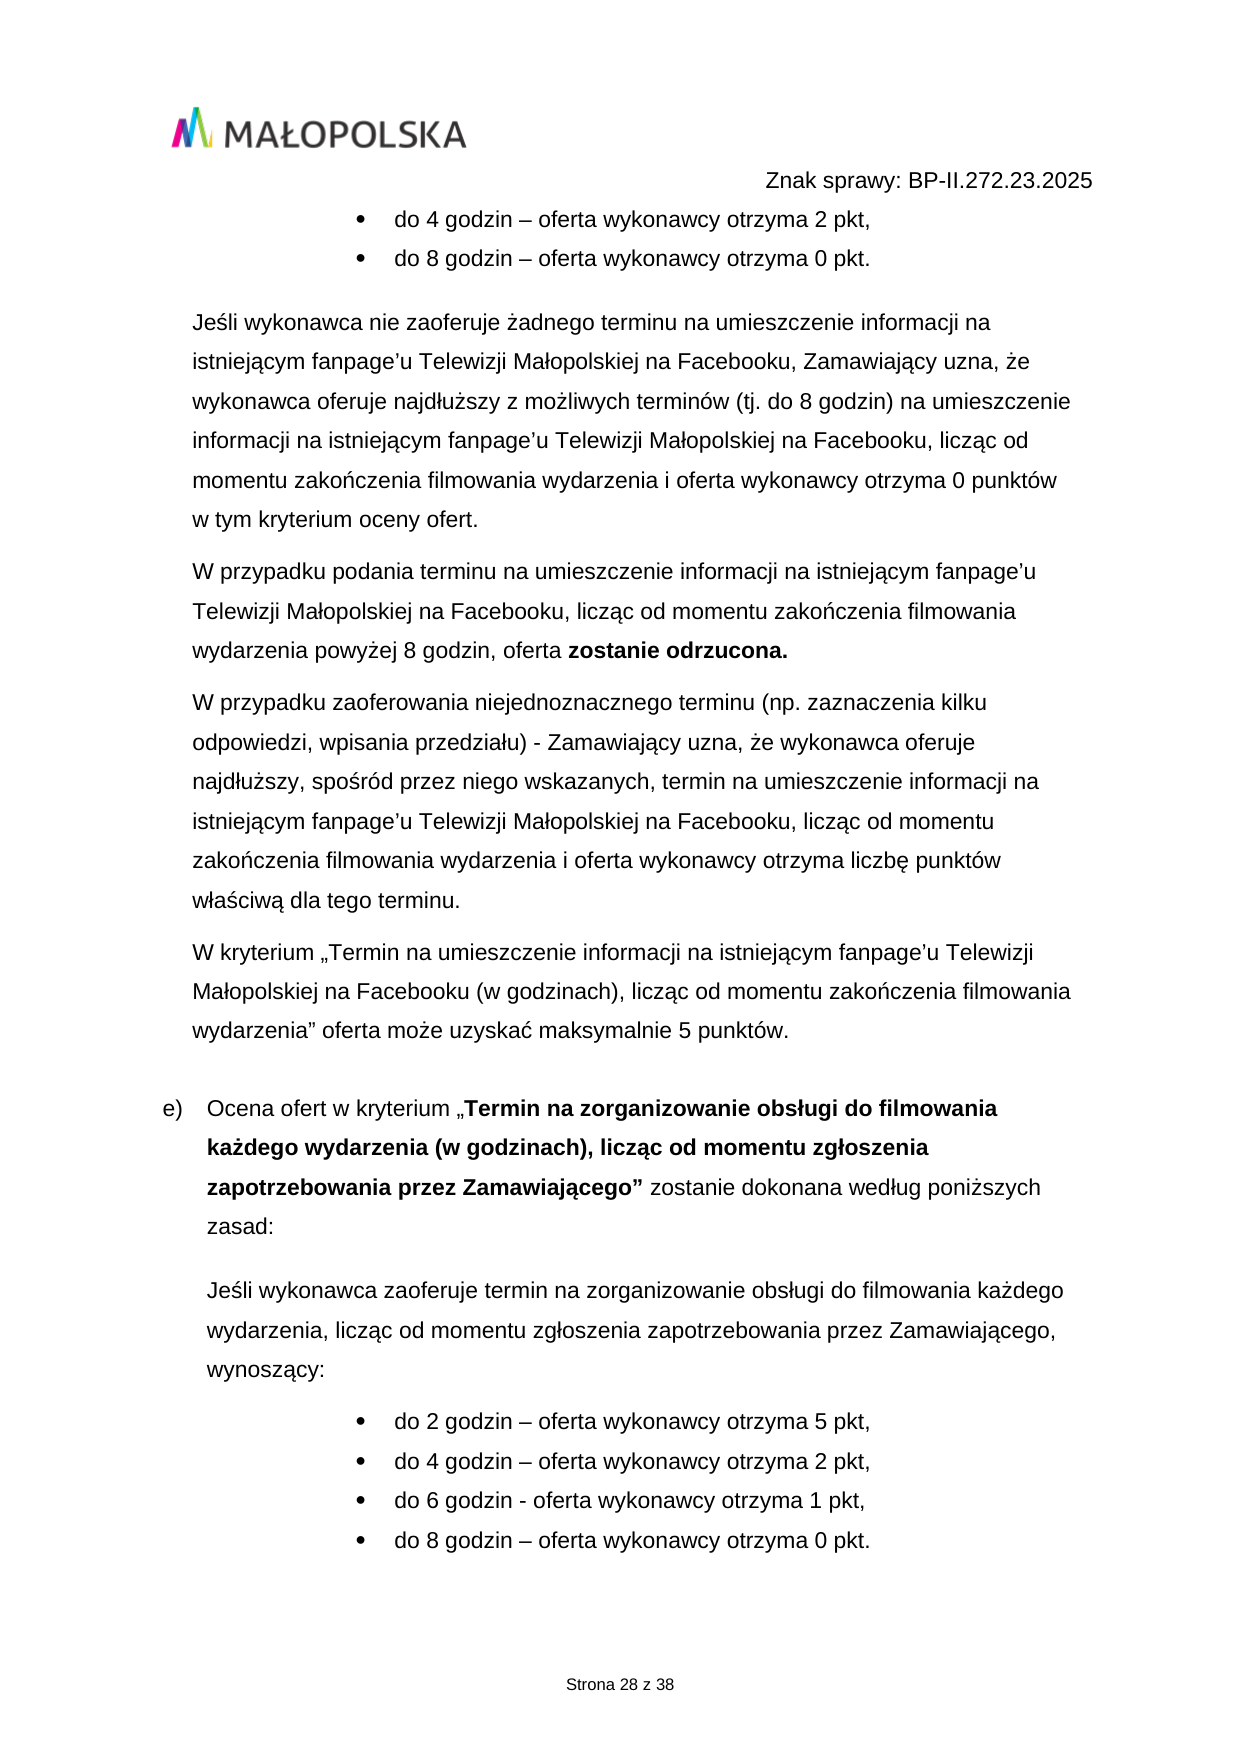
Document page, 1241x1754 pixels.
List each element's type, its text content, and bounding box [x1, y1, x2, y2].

text Jeśli wykonawca zaoferuje termin na zorganizowanie obsługi do filmowania każdego wydarzenia, licząc od momentu zgłoszenia zapotrzebowania przez Zamawiającego, wynoszący: [207, 1277, 1093, 1383]
text W przypadku podania terminu na umieszczenie informacji na istniejącym fanpage’u Telewizji Małopolskiej na Facebooku, licząc od momentu zakończenia filmowania wydarzenia powyżej 8 godzin, oferta zostanie odrzucona. [192, 558, 1093, 663]
text W przypadku zaoferowania niejednoznacznego terminu (np. zaznaczenia kilku odpowiedzi, wpisania przedziału) - Zamawiający uzna, że wykonawca oferuje najdłuższy, spośród przez niego wskazanych, termin na umieszczenie informacji na istniejącym fanpage’u Telewizji Małopolskiej na Facebooku, licząc od momentu zakończenia filmowania wydarzenia i oferta wykonawcy otrzyma liczbę punktów właściwą dla tego terminu. [192, 689, 1093, 913]
list do 8 godzin – oferta wykonawcy otrzyma 0 pkt. [357, 1527, 1093, 1553]
text W kryterium „Termin na umieszczenie informacji na istniejącym fanpage’u Telewizji Małopolskiej na Facebooku (w godzinach), licząc od momentu zakończenia filmowania wydarzenia” oferta może uzyskać maksymalnie 5 punktów. [192, 938, 1093, 1044]
list do 8 godzin – oferta wykonawcy otrzyma 0 pkt. [357, 245, 1093, 271]
text Jeśli wykonawca nie zaoferuje żadnego terminu na umieszczenie informacji na istniejącym fanpage’u Telewizji Małopolskiej na Facebooku, Zamawiający uzna, że wykonawca oferuje najdłuższy z możliwych terminów (tj. do 8 godzin) na umieszczenie informacji na istniejącym fanpage’u Telewizji Małopolskiej na Facebooku, licząc od momentu zakończenia filmowania wydarzenia i oferta wykonawcy otrzyma 0 punktów w tym kryterium oceny ofert. [192, 309, 1093, 533]
list do 6 godzin - oferta wykonawcy otrzyma 1 pkt, [357, 1487, 1093, 1514]
list do 2 godzin – oferta wykonawcy otrzyma 5 pkt, [357, 1408, 1093, 1435]
list do 4 godzin – oferta wykonawcy otrzyma 2 pkt, [357, 206, 1093, 232]
list Ocena ofert w kryterium „Termin na zorganizowanie obsługi do filmowania każdego wydarzenia (w godzinach), licząc od momentu zgłoszenia zapotrzebowania przez Zamawiającego” zostanie dokonana według poniższych zasad: [162, 1094, 1093, 1239]
list do 4 godzin – oferta wykonawcy otrzyma 2 pkt, [357, 1448, 1093, 1474]
picture [147, 88, 491, 167]
